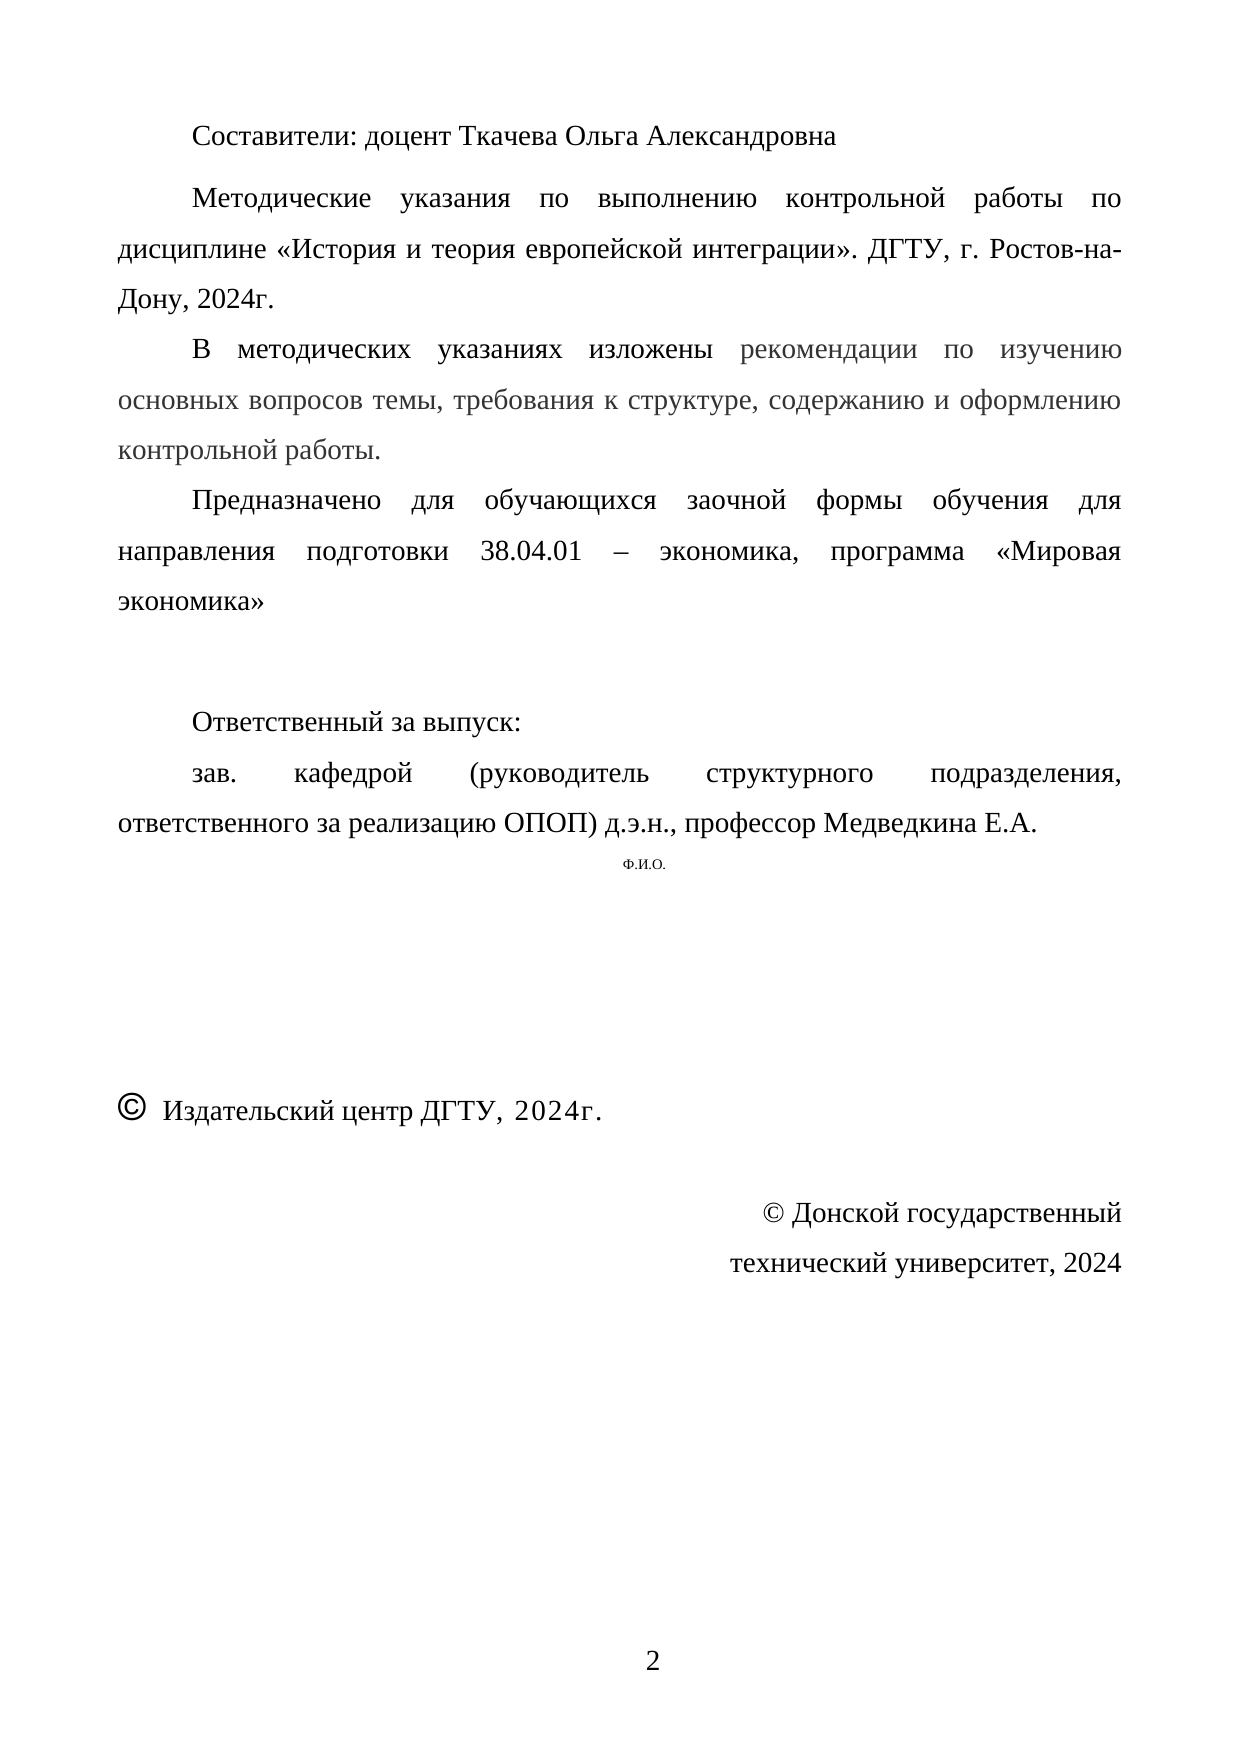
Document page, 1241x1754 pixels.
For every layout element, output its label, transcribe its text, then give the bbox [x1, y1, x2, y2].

text Ф.И.О. [118, 856, 1122, 884]
text Составители: доцент Ткачева Ольга Александровна [118, 118, 1122, 152]
text Ответственный за выпуск: [118, 704, 1122, 738]
text В методических указаниях изложены рекомендации по изучению основных вопросов темы, требования к структуре, содержанию и оформлению контрольной работы. [118, 332, 1122, 382]
text © Донской государственный технический университет, 2024 [730, 1196, 1123, 1279]
text В методических указаниях изложены рекомендации по изучению основных вопросов темы, требования к структуре, содержанию и оформлению контрольной работы. [118, 415, 1122, 466]
text Предназначено для обучающихся заочной формы обучения для направления подготовки 38.04.01 – экономика, программа «Мировая экономика» [118, 482, 1122, 617]
text Издательский центр ДГТУ, 2024г. [118, 1093, 1122, 1129]
text зав. кафедрой (руководитель структурного подразделения, ответственного за реализацию ОПОП) д.э.н., профессор Медведкина Е.А. [118, 755, 1122, 839]
text Методические указания по выполнению контрольной работы по дисциплине «История и теория европейской интеграции». ДГТУ, г. Ростов-на-Дону, 2024г. [118, 181, 1122, 315]
